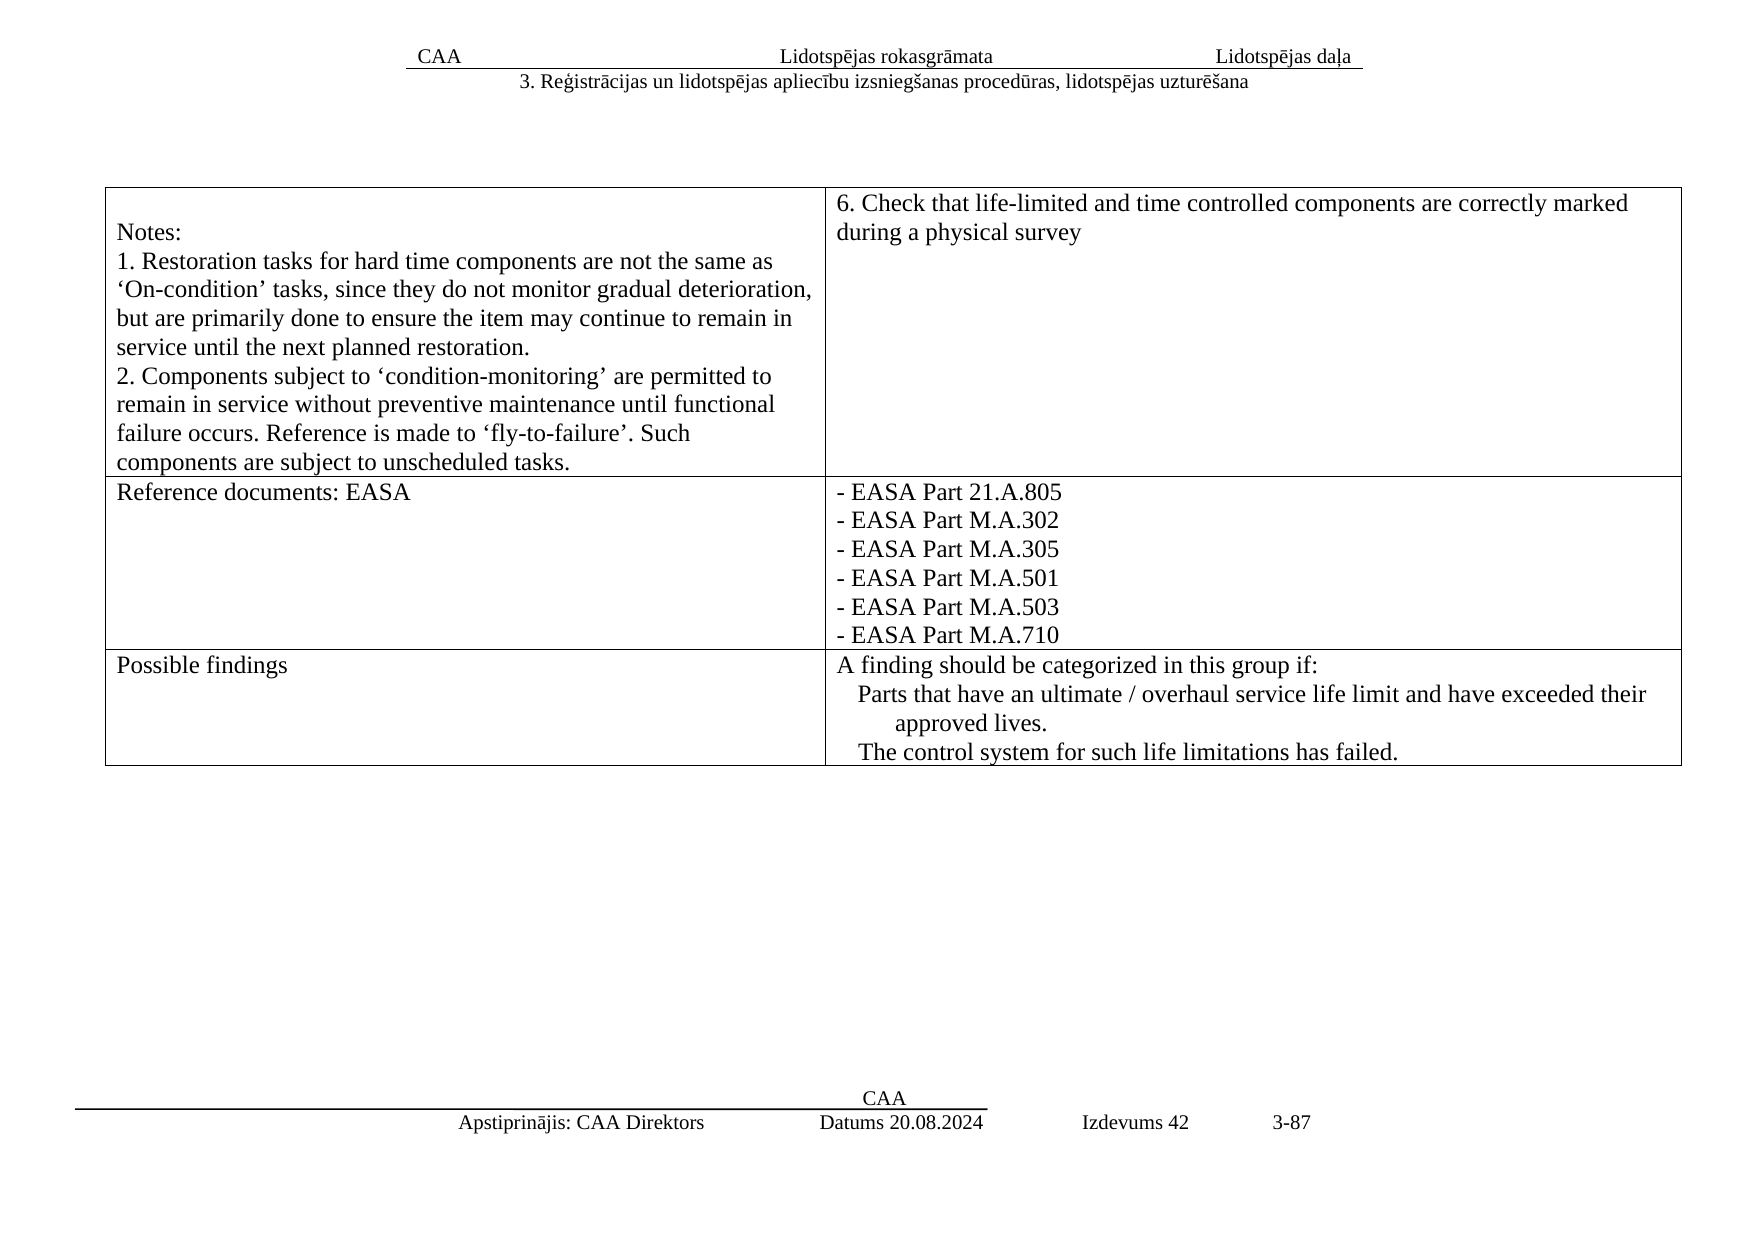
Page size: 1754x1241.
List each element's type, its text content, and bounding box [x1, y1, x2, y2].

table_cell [826, 188, 1681, 476]
table_cell - EASA Part 21.A.805 - EASA Part M.A.302 - EASA Part M.A.305 - EASA Part M.A.501 - EASA Part M.A.503 - EASA Part M.A.710 [826, 477, 1681, 649]
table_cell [106, 188, 825, 476]
table_cell A finding should be categorized in this group if: Parts that have an ultimate / overhaul service life limit and have exceeded their approved lives. The control system for such life limitations has failed. [826, 650, 1681, 765]
table_cell Reference documents: EASA [106, 477, 825, 649]
table_cell Possible findings [106, 650, 825, 765]
